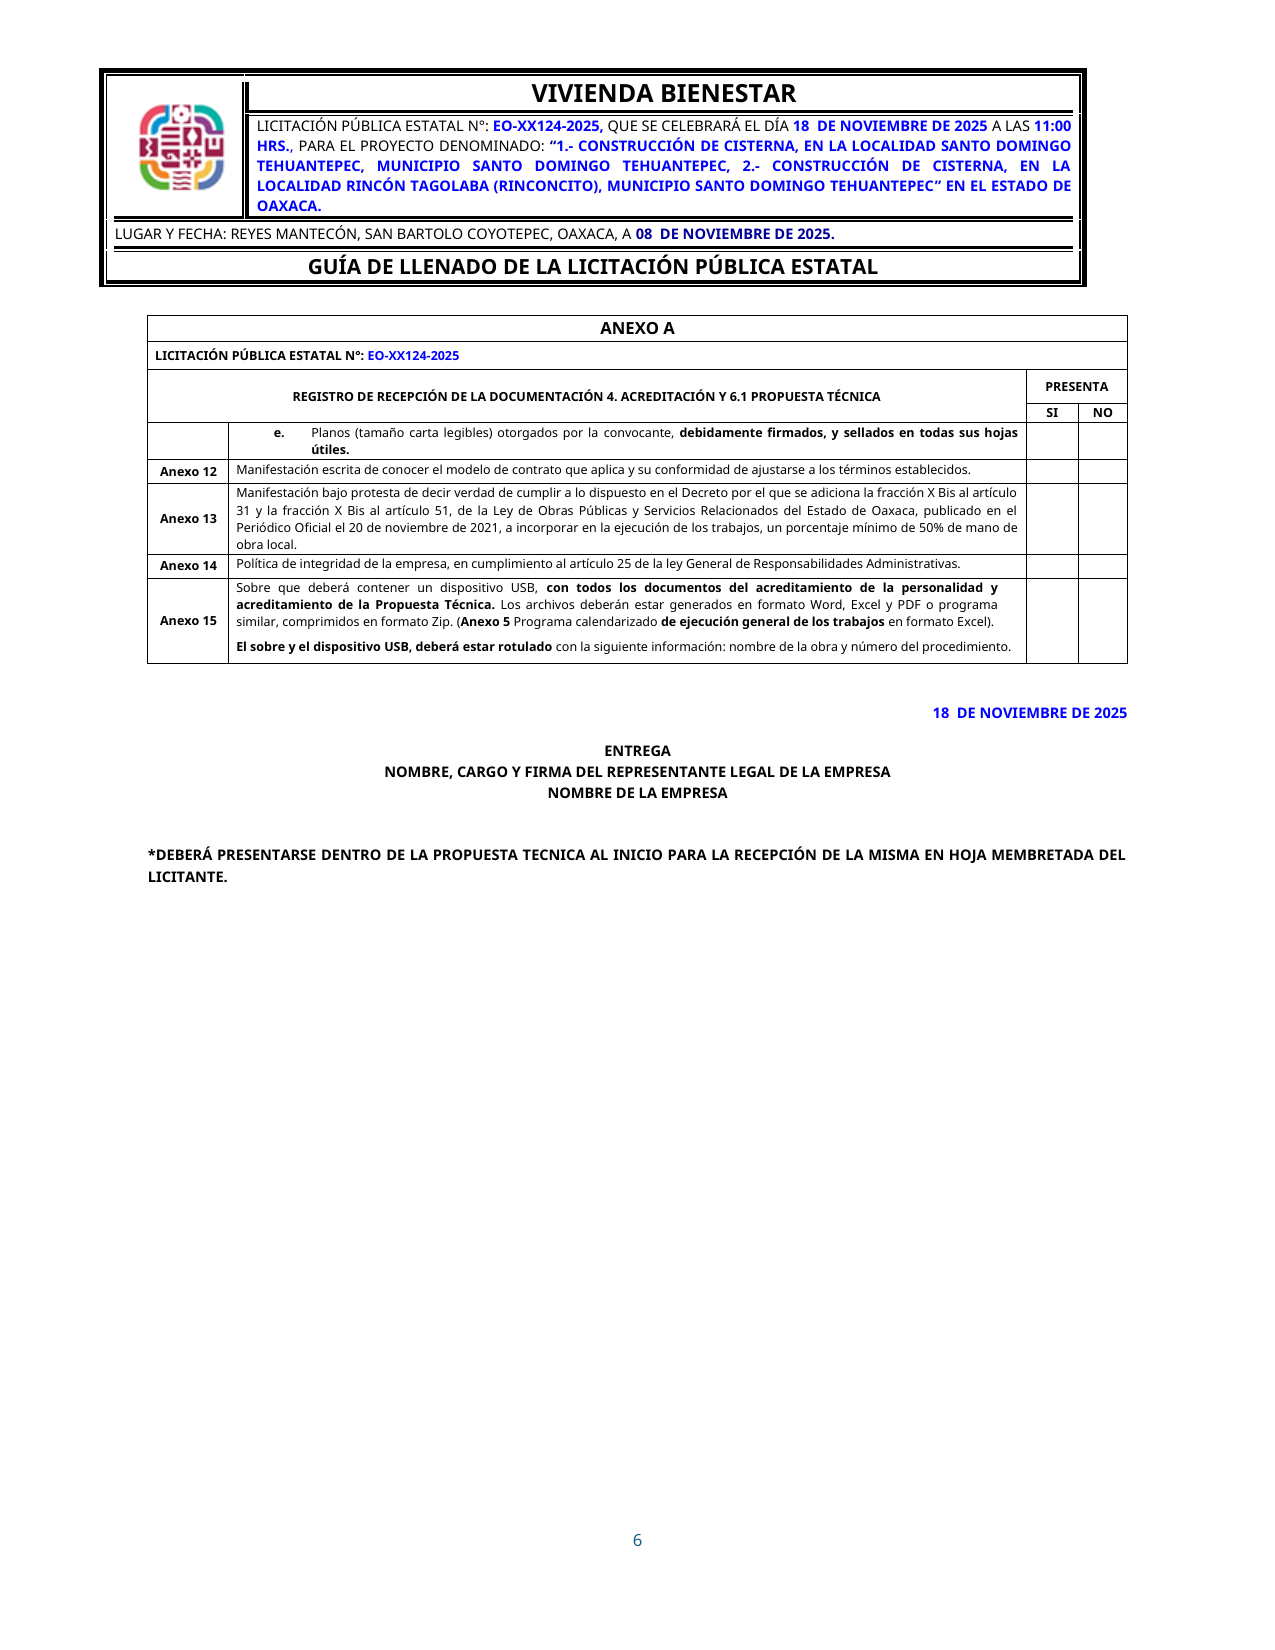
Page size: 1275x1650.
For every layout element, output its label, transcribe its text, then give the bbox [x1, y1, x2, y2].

table_cell NO [1079, 404, 1127, 422]
text *DEBERÁ PRESENTARSE DENTRO DE LA PROPUESTA TECNICA AL INICIO PARA LA RECEPCIÓN DE LA MISMA EN HOJA MEMBRETADA DEL LICITANTE. [148, 845, 1127, 886]
table_cell [1079, 555, 1127, 577]
text ENTREGA [148, 741, 1127, 761]
table_cell [1027, 579, 1078, 662]
table_cell [1079, 484, 1127, 554]
table_cell Manifestación bajo protesta de decir verdad de cumplir a lo dispuesto en el Decreto por el que se adiciona la fracción X Bis al artículo 31 y la fracción X Bis al artículo 51, de la Ley de Obras Públicas y Servicios Relacionados del Estado de Oaxaca, publicado en el Periódico Oficial el 20 de noviembre de 2021, a incorporar en la ejecución de los trabajos, un porcentaje mínimo de 50% de mano de obra local. [229, 484, 1026, 554]
table_cell [1079, 579, 1127, 662]
table_cell [1027, 484, 1078, 554]
table_cell Política de integridad de la empresa, en cumplimiento al artículo 25 de la ley General de Responsabilidades Administrativas. [229, 555, 1026, 577]
table_cell LICITACIÓN PÚBLICA ESTATAL N°: EO-XX124-2025 [148, 342, 1127, 369]
table_cell Manifestación escrita de conocer el modelo de contrato que aplica y su conformidad de ajustarse a los términos establecidos. [229, 460, 1026, 483]
table_cell [1027, 555, 1078, 577]
table_cell Anexo 14 [148, 555, 228, 577]
table_cell Planos (tamaño carta legibles) otorgados por la convocante, debidamente firmados, y sellados en todas sus hojas útiles. [229, 423, 1026, 459]
text NOMBRE DE LA EMPRESA [148, 783, 1127, 803]
table_cell SI [1027, 404, 1078, 422]
text NOMBRE, CARGO Y FIRMA DEL REPRESENTANTE LEGAL DE LA EMPRESA [148, 762, 1127, 782]
table_cell [1027, 460, 1078, 483]
table_cell Sobre que deberá contener un dispositivo USB, con todos los documentos del acreditamiento de la personalidad y acreditamiento de la Propuesta Técnica. Los archivos deberán estar generados en formato Word, Excel y PDF o programa similar, comprimidos en formato Zip. (Anexo 5 Programa calendarizado de ejecución general de los trabajos en formato Excel). El sobre y el dispositivo USB, deberá estar rotulado con la siguiente información: nombre de la obra y número del procedimiento. [229, 579, 1026, 662]
table_cell [1079, 460, 1127, 483]
table_cell PRESENTA [1027, 370, 1127, 402]
table_cell [1079, 423, 1127, 459]
picture [128, 97, 235, 196]
table_cell Anexo 13 [148, 484, 228, 554]
table_cell REGISTRO DE RECEPCIÓN DE LA DOCUMENTACIÓN 4. ACREDITACIÓN Y 6.1 PROPUESTA TÉCNICA [148, 370, 1026, 422]
text 18 DE NOVIEMBRE DE 2025 [148, 703, 1127, 723]
table_cell Anexo 15 [148, 579, 228, 662]
table_cell [1027, 423, 1078, 459]
table_header ANEXO A [148, 316, 1127, 341]
table_cell Anexo 12 [148, 460, 228, 483]
